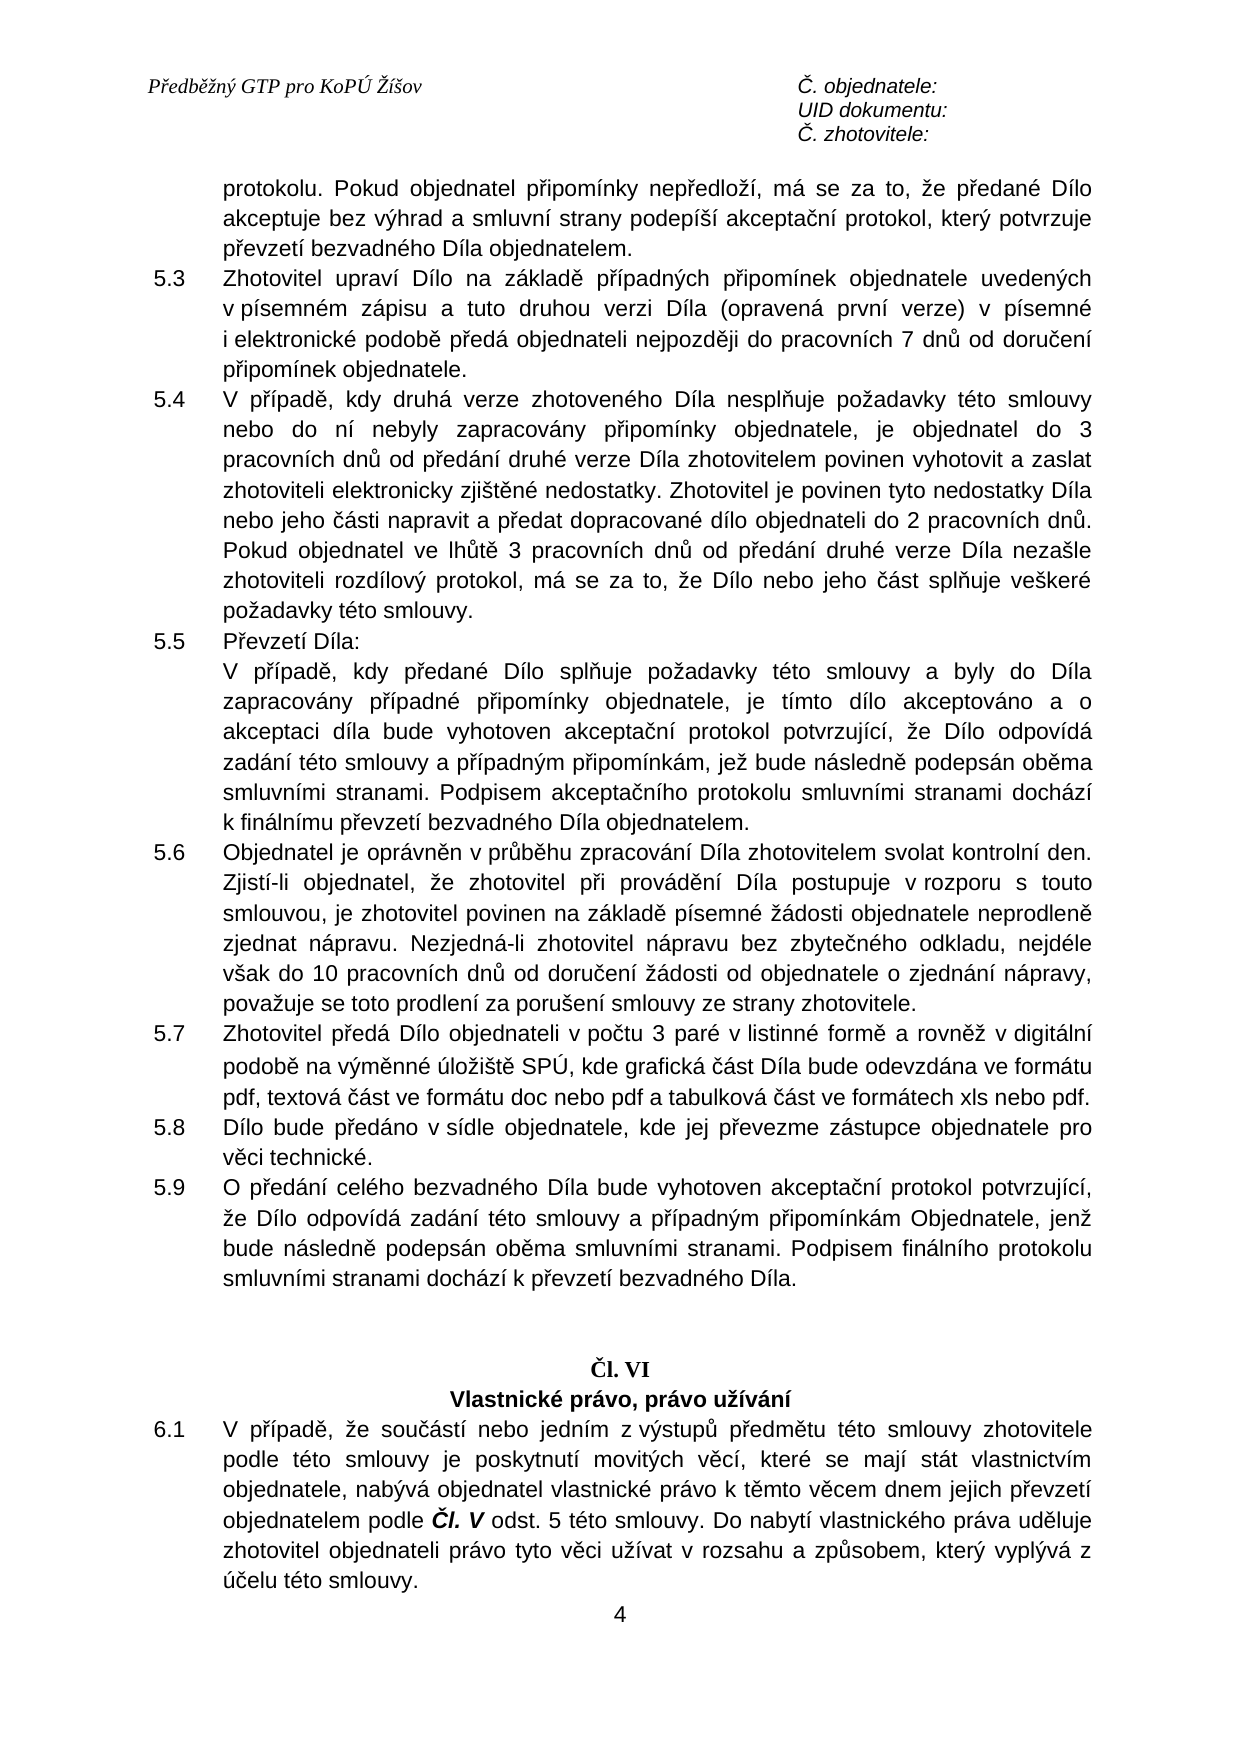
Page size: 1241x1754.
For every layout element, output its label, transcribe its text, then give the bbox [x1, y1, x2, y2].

list Zhotovitel upraví Dílo na základě případných připomínek objednatele uvedených v písemném zápisu a tuto druhou verzi Díla (opravená první verze) v písemné i elektronické podobě předá objednateli nejpozději do pracovních 7 dnů od doručení připomínek objednatele. [185, 265, 1093, 382]
list Objednatel je oprávněn v průběhu zpracování Díla zhotovitelem svolat kontrolní den. Zjistí-li objednatel, že zhotovitel při provádění Díla postupuje v rozporu s touto smlouvou, je zhotovitel povinen na základě písemné žádosti objednatele neprodleně zjednat nápravu. Nezjedná-li zhotovitel nápravu bez zbytečného odkladu, nejdéle však do 10 pracovních dnů od doručení žádosti od objednatele o zjednání nápravy, považuje se toto prodlení za porušení smlouvy ze strany zhotovitele. [185, 839, 1093, 1017]
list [185, 174, 1093, 261]
list Vlastnické právo, právo užívání [148, 1356, 1093, 1412]
list O předání celého bezvadného Díla bude vyhotoven akceptační protokol potvrzující, že Dílo odpovídá zadání této smlouvy a případným připomínkám Objednatele, jenž bude následně podepsán oběma smluvními stranami. Podpisem finálního protokolu smluvními stranami dochází k převzetí bezvadného Díla. [185, 1174, 1093, 1291]
text V případě, kdy předané Dílo splňuje požadavky této smlouvy a byly do Díla zapracovány případné připomínky objednatele, je tímto dílo akceptováno a o akceptaci díla bude vyhotoven akceptační protokol potvrzující, že Dílo odpovídá zadání této smlouvy a případným připomínkám, jež bude následně podepsán oběma smluvními stranami. Podpisem akceptačního protokolu smluvními stranami dochází k finálnímu převzetí bezvadného Díla objednatelem. [223, 658, 1093, 835]
list Převzetí Díla: [185, 628, 1093, 654]
list Dílo bude předáno v sídle objednatele, kde jej převezme zástupce objednatele pro věci technické. [185, 1114, 1093, 1170]
list V případě, že součástí nebo jedním z výstupů předmětu této smlouvy zhotovitele podle této smlouvy je poskytnutí movitých věcí, které se mají stát vlastnictvím objednatele, nabývá objednatel vlastnické právo k těmto věcem dnem jejich převzetí objednatelem podle Čl. V odst. 5 této smlouvy. Do nabytí vlastnického práva uděluje zhotovitel objednateli právo tyto věci užívat v rozsahu a způsobem, který vyplývá z účelu této smlouvy. [185, 1416, 1093, 1593]
list V případě, kdy druhá verze zhotoveného Díla nesplňuje požadavky této smlouvy nebo do ní nebyly zapracovány připomínky objednatele, je objednatel do 3 pracovních dnů od předání druhé verze Díla zhotovitelem povinen vyhotovit a zaslat zhotoviteli elektronicky zjištěné nedostatky. Zhotovitel je povinen tyto nedostatky Díla nebo jeho části napravit a předat dopracované dílo objednateli do 2 pracovních dnů. Pokud objednatel ve lhůtě 3 pracovních dnů od předání druhé verze Díla nezašle zhotoviteli rozdílový protokol, má se za to, že Dílo nebo jeho část splňuje veškeré požadavky této smlouvy. [185, 386, 1093, 624]
list Zhotovitel předá Dílo objednateli v počtu 3 paré v listinné formě a rovněž v digitální podobě na výměnné úložiště SPÚ, kde grafická část Díla bude odevzdána ve formátu pdf, textová část ve formátu doc nebo pdf a tabulková část ve formátech xls nebo pdf. [185, 1020, 1093, 1110]
